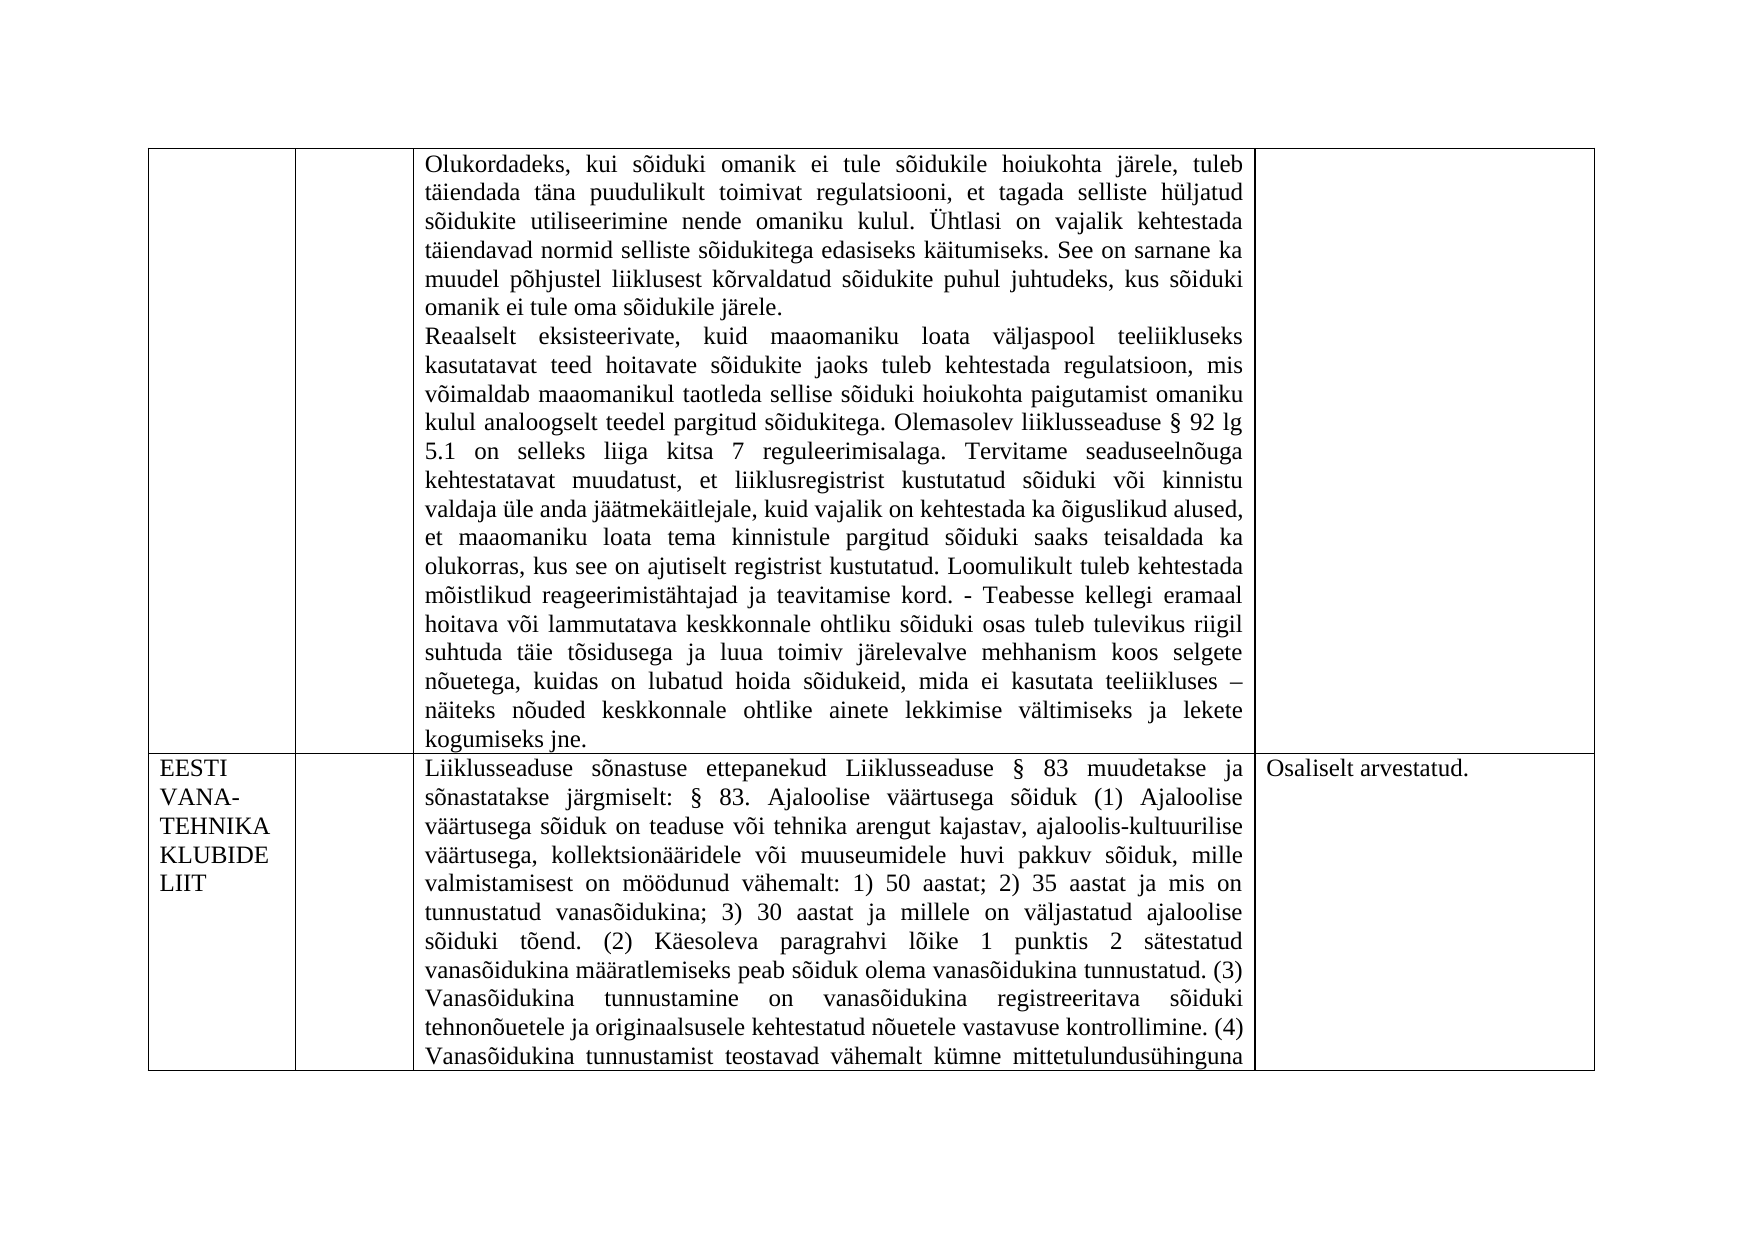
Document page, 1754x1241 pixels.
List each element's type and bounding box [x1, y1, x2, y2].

table_cell [296, 754, 413, 1070]
table_cell [149, 149, 295, 752]
table_cell [296, 149, 413, 752]
table_cell [1256, 754, 1594, 1070]
table_cell [149, 754, 295, 1070]
table_cell [414, 149, 1254, 752]
table_cell [1256, 149, 1594, 752]
table_cell [414, 754, 1254, 1070]
